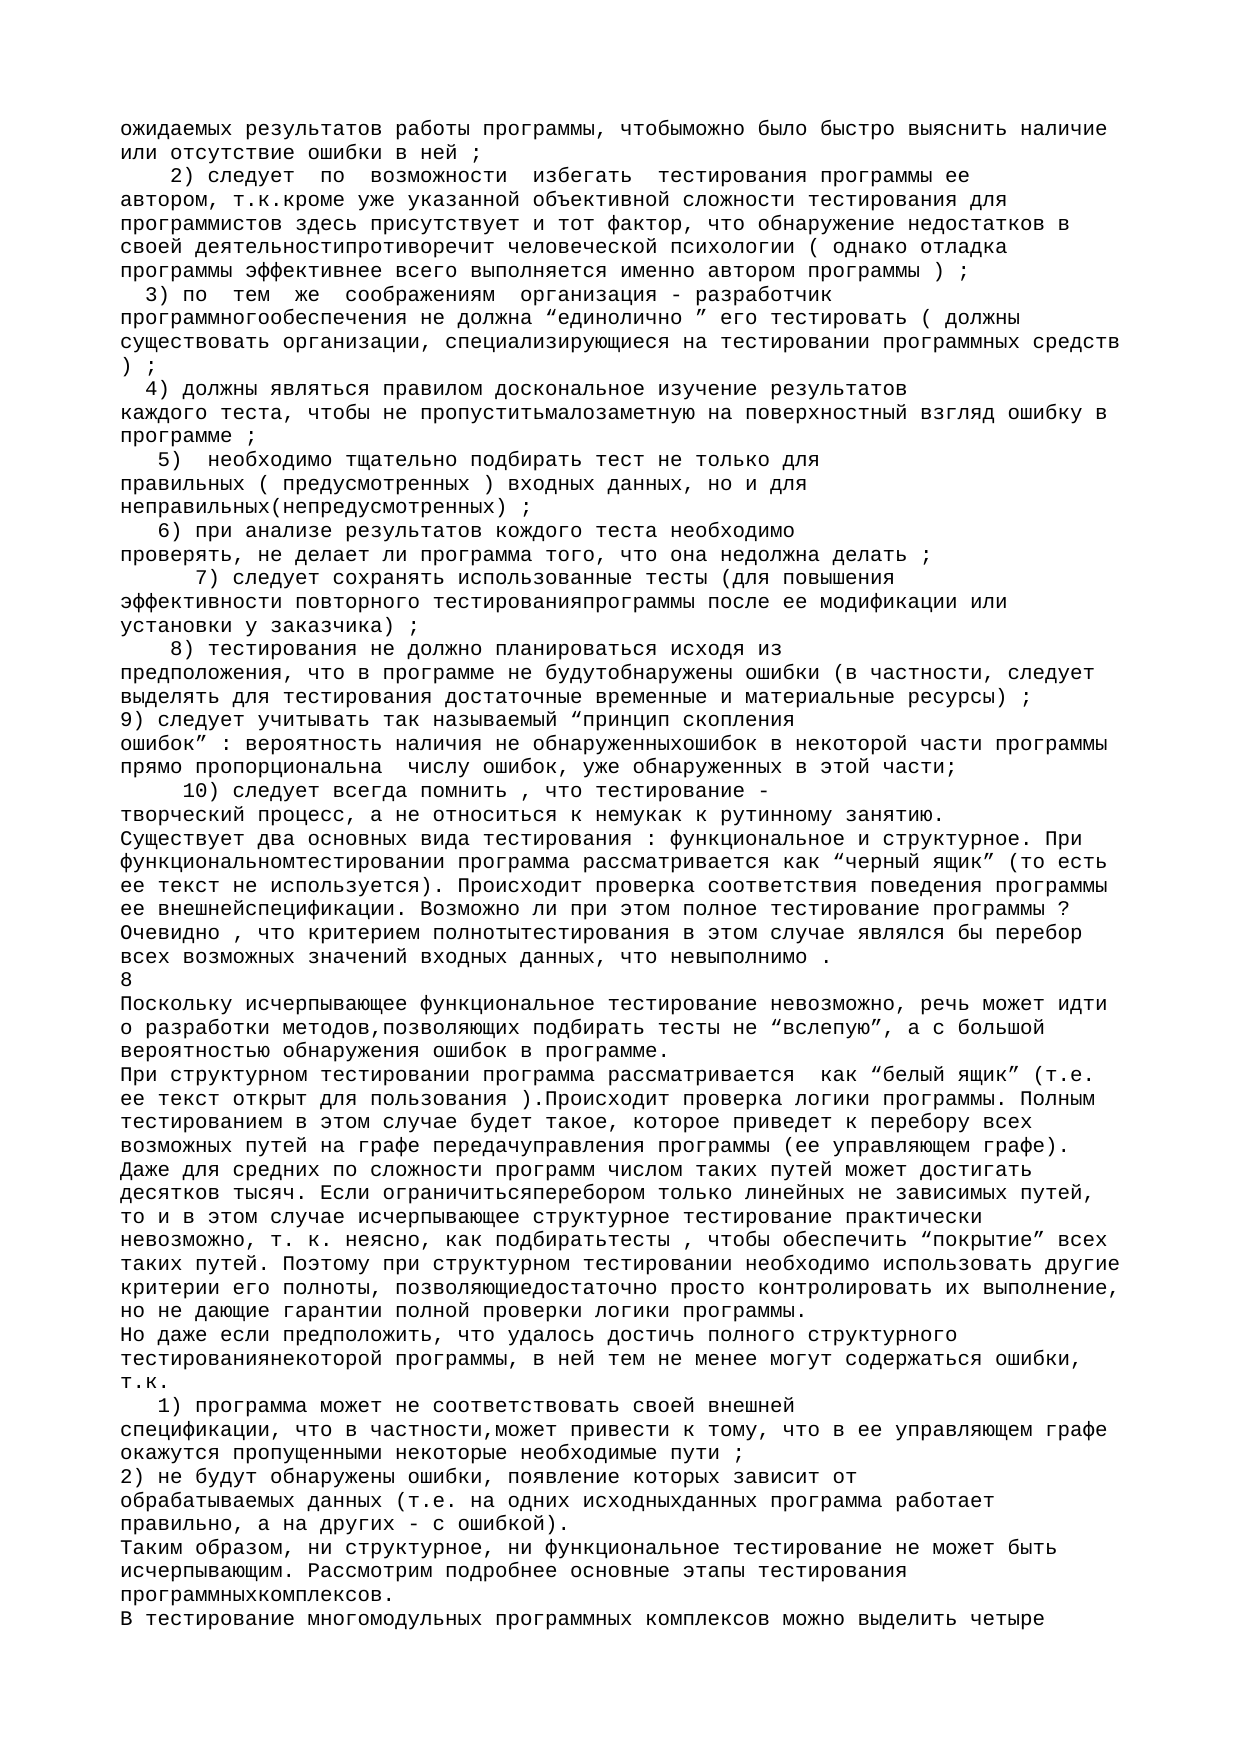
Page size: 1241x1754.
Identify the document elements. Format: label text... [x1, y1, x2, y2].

text тестированиянекоторой программы, в ней тем не менее могут содержаться ошибки, [120, 1348, 1120, 1371]
text но не дающие гарантии полной проверки логики программы. [120, 1300, 1120, 1324]
text 3) по тем же соображениям организация - разработчик [120, 284, 1120, 307]
text тестированием в этом случае будет такое, которое приведет к перебору всех [120, 1111, 1120, 1135]
text ее текст открыт для пользования ).Происходит проверка логики программы. Полным [120, 1088, 1120, 1111]
text предположения, что в программе не будутобнаружены ошибки (в частности, следует [120, 662, 1120, 686]
text 7) следует сохранять использованные тесты (для повышения [120, 567, 1120, 591]
text невозможно, т. к. неясно, как подбиратьтесты , чтобы обеспечить “покрытие” всех [120, 1229, 1120, 1253]
text правильных ( предусмотренных ) входных данных, но и для [120, 473, 1120, 496]
text творческий процесс, а не относиться к немукак к рутинному занятию. [120, 804, 1120, 827]
text вероятностью обнаружения ошибок в программе. [120, 1040, 1120, 1064]
text т.к. [120, 1371, 1120, 1395]
text прямо пропорциональна числу ошибок, уже обнаруженных в этой части; [120, 757, 1120, 780]
text В тестирование многомодульных программных комплексов можно выделить четыре [120, 1608, 1120, 1631]
text десятков тысяч. Если ограничитьсяперебором только линейных не зависимых путей, [120, 1182, 1120, 1206]
text 2) следует по возможности избегать тестирования программы ее [120, 165, 1120, 189]
text критерии его полноты, позволяющиедостаточно просто контролировать их выполнение, [120, 1277, 1120, 1300]
text неправильных(непредусмотренных) ; [120, 496, 1120, 520]
text Существует два основных вида тестирования : функциональное и структурное. При [120, 827, 1120, 851]
text 4) должны являться правилом доскональное изучение результатов [120, 378, 1120, 402]
text таких путей. Поэтому при структурном тестировании необходимо использовать другие [120, 1253, 1120, 1277]
text Очевидно , что критерием полнотытестирования в этом случае являлся бы перебор [120, 922, 1120, 946]
text Поскольку исчерпывающее функциональное тестирование невозможно, речь может идти [120, 993, 1120, 1017]
text обрабатываемых данных (т.е. на одних исходныхданных программа работает [120, 1489, 1120, 1513]
text функциональномтестировании программа рассматривается как “черный ящик” (то есть [120, 851, 1120, 875]
text о разработки методов,позволяющих подбирать тесты не “вслепую”, а с большой [120, 1017, 1120, 1040]
text автором, т.к.кроме уже указанной объективной сложности тестирования для [120, 189, 1120, 213]
text Но даже если предположить, что удалось достичь полного структурного [120, 1324, 1120, 1348]
text проверять, не делает ли программа того, что она недолжна делать ; [120, 544, 1120, 567]
text 8) тестирования не должно планироваться исходя из [120, 638, 1120, 662]
text ее внешнейспецификации. Возможно ли при этом полное тестирование программы ? [120, 898, 1120, 922]
text исчерпывающим. Рассмотрим подробнее основные этапы тестирования [120, 1561, 1120, 1584]
text программы эффективнее всего выполняется именно автором программы ) ; [120, 260, 1120, 284]
text правильно, а на других - с ошибкой). [120, 1513, 1120, 1537]
text ожидаемых результатов работы программы, чтобыможно было быстро выяснить наличие [120, 118, 1120, 142]
text установки у заказчика) ; [120, 615, 1120, 638]
text программистов здесь присутствует и тот фактор, что обнаружение недостатков в [120, 213, 1120, 236]
text спецификации, что в частности,может привести к тому, что в ее управляющем графе [120, 1419, 1120, 1442]
text 10) следует всегда помнить , что тестирование - [120, 780, 1120, 804]
text 9) следует учитывать так называемый “принцип скопления [120, 709, 1120, 733]
text 1) программа может не соответствовать своей внешней [120, 1395, 1120, 1419]
text или отсутствие ошибки в ней ; [120, 142, 1120, 165]
text программныхкомплексов. [120, 1584, 1120, 1608]
text При структурном тестировании программа рассматривается как “белый ящик” (т.е. [120, 1064, 1120, 1088]
text окажутся пропущенными некоторые необходимые пути ; [120, 1442, 1120, 1466]
text возможных путей на графе передачуправления программы (ее управляющем графе). [120, 1135, 1120, 1158]
text всех возможных значений входных данных, что невыполнимо . [120, 946, 1120, 969]
text ошибок” : вероятность наличия не обнаруженныхошибок в некоторой части программы [120, 733, 1120, 757]
text каждого теста, чтобы не пропуститьмалозаметную на поверхностный взгляд ошибку в [120, 402, 1120, 426]
text выделять для тестирования достаточные временные и материальные ресурсы) ; [120, 686, 1120, 709]
text ее текст не используется). Происходит проверка соответствия поведения программы [120, 875, 1120, 898]
text программногообеспечения не должна “единолично ” его тестировать ( должны [120, 307, 1120, 331]
text эффективности повторного тестированияпрограммы после ее модификации или [120, 591, 1120, 615]
text программе ; [120, 426, 1120, 449]
text Таким образом, ни структурное, ни функциональное тестирование не может быть [120, 1537, 1120, 1561]
text Даже для средних по сложности программ числом таких путей может достигать [120, 1158, 1120, 1182]
text существовать организации, специализирующиеся на тестировании программных средств [120, 331, 1120, 354]
text 8 [120, 969, 1120, 993]
text 5) необходимо тщательно подбирать тест не только для [120, 449, 1120, 473]
text ) ; [120, 354, 1120, 378]
text то и в этом случае исчерпывающее структурное тестирование практически [120, 1206, 1120, 1229]
text 6) при анализе результатов кождого теста необходимо [120, 520, 1120, 544]
text 2) не будут обнаружены ошибки, появление которых зависит от [120, 1466, 1120, 1489]
text своей деятельностипротиворечит человеческой психологии ( однако отладка [120, 236, 1120, 260]
